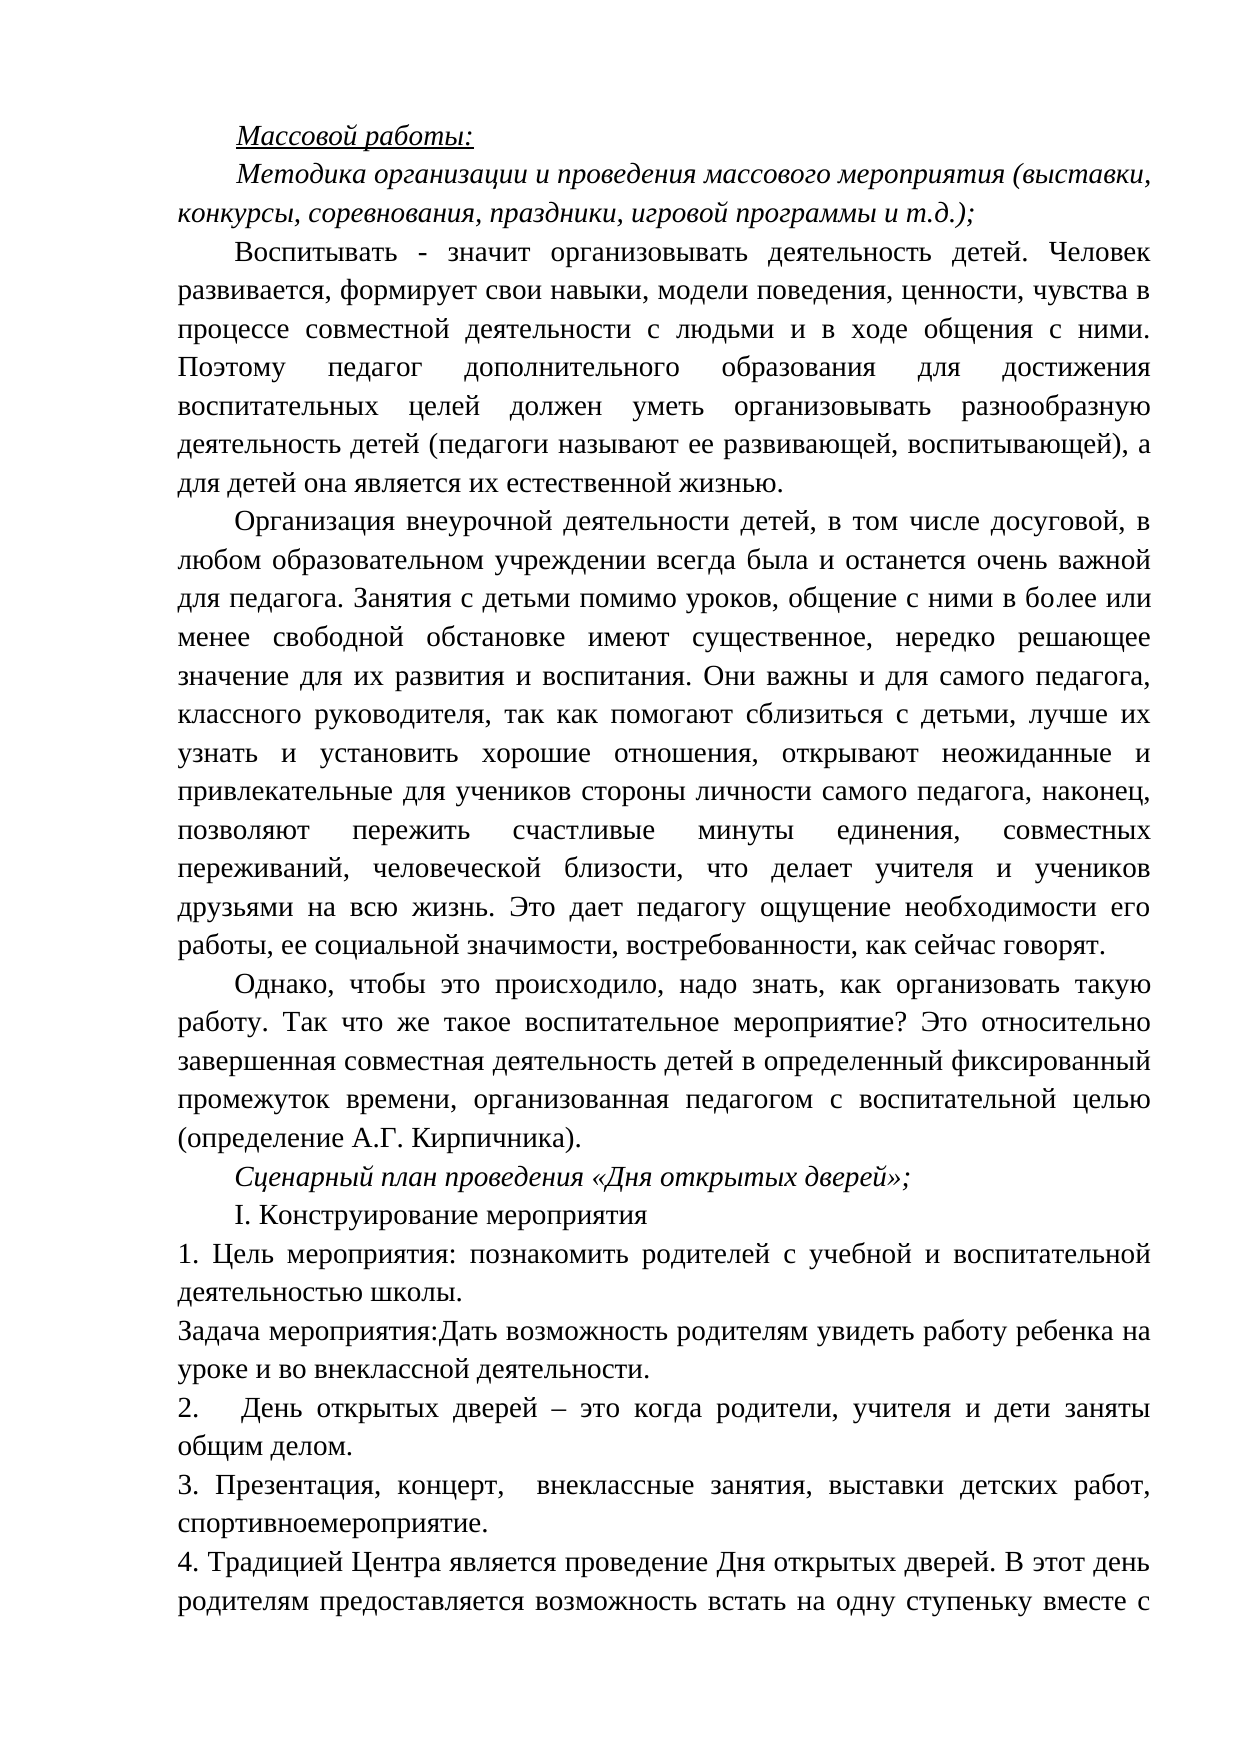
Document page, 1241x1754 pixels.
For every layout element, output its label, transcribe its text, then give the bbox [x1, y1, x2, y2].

text I. Конструирование мероприятия [177, 1197, 1152, 1231]
text Организация внеурочной деятельности детей, в том числе досуговой, в любом образовательном учреждении всегда была и останется очень важной для педагога. Занятия с детьми помимо уроков, общение с ними в более или менее свободной обстановке имеют существенное, нередко решающее значение для их развития и воспитания. Они важны и для самого педагога, классного руководителя, так как помогают сблизиться с детьми, лучше их узнать и установить хорошие отношения, открывают неожиданные и привлекательные для учеников стороны личности самого педагога, наконец, позволяют пережить счастливые минуты единения, совместных переживаний, человеческой близости, что делает учителя и учеников друзьями на всю жизнь. Это дает педагогу ощущение необходимости его работы, ее социальной значимости, востребованности, как сейчас говорят. [177, 503, 1152, 961]
text Однако, чтобы это происходило, надо знать, как организовать такую работу. Так что же такое воспитательное мероприятие? Это относительно завершенная совместная деятельность детей в определенный фиксированный промежуток времени, организованная педагогом с воспитательной целью (определение А.Г. Кирпичника). [177, 966, 1152, 1154]
text Воспитывать - значит организовывать деятельность детей. Человек развивается, формирует свои навыки, модели поведения, ценности, чувства в процессе совместной деятельности с людьми и в ходе общения с ними. Поэтому педагог дополнительного образования для достижения воспитательных целей должен уметь организовывать разнообразную деятельность детей (педагоги называют ее развивающей, воспитывающей), а для детей она является их естественной жизнью. [177, 234, 1152, 498]
text 1. Цель мероприятия: познакомить родителей с учебной и воспитательной деятельностью школы. [177, 1236, 1152, 1308]
text Сценарный план проведения «Дня открытых дверей»; [177, 1159, 1152, 1192]
text Массовой работы: [177, 118, 1152, 152]
text 2. День открытых дверей – это когда родители, учителя и дети заняты общим делом. [177, 1390, 1152, 1462]
text 3. Презентация, концерт, внеклассные занятия, выставки детских работ, спортивноемероприятие. [177, 1467, 1152, 1539]
text Методика организации и проведения массового мероприятия (выставки, конкурсы, соревнования, праздники, игровой программы и т.д.); [177, 157, 1152, 229]
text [177, 1544, 1152, 1616]
text Задача мероприятия:Дать возможность родителям увидеть работу ребенка на уроке и во внеклассной деятельности. [177, 1313, 1152, 1385]
